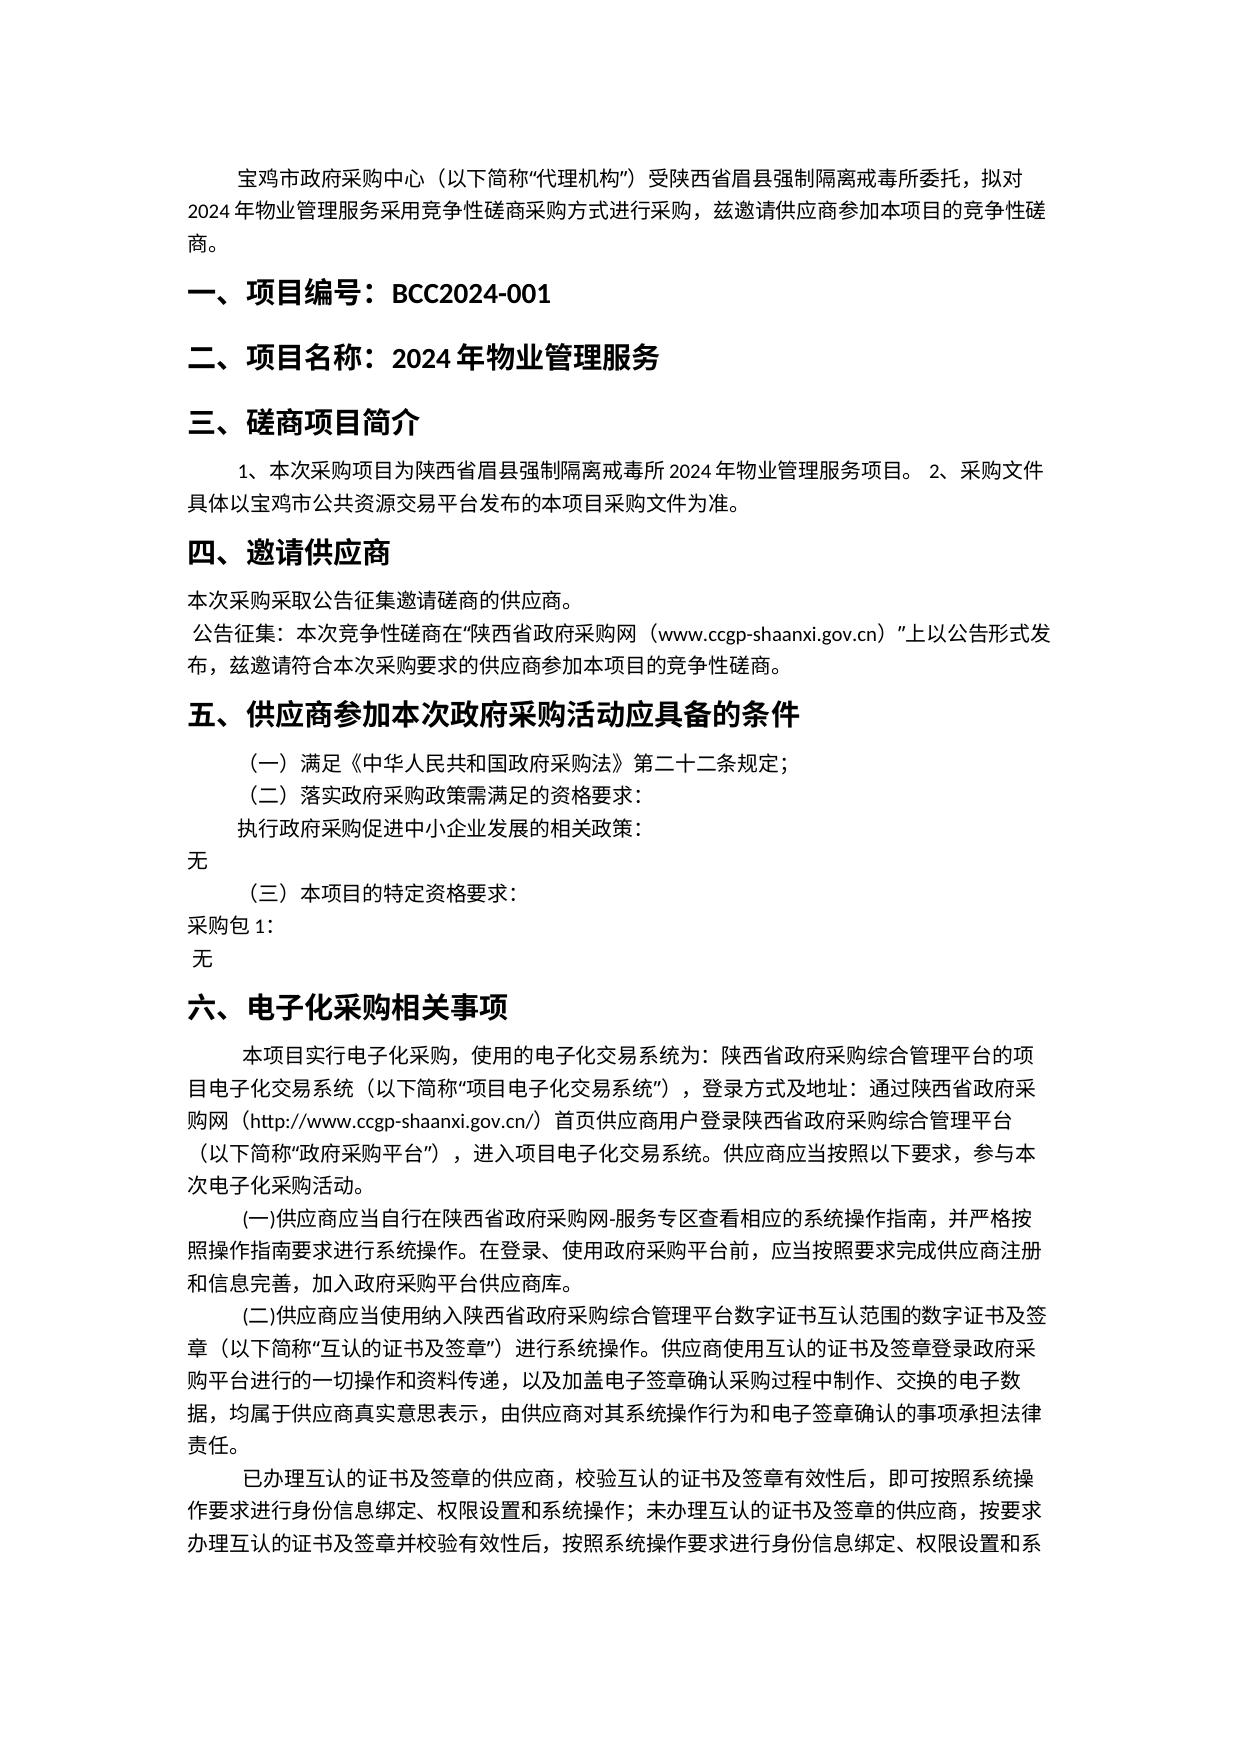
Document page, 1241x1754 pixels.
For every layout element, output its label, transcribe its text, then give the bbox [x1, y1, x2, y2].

text （二）落实政府采购政策需满足的资格要求： [187, 779, 1053, 812]
text 二、项目名称：2024年物业管理服务 [187, 324, 1053, 389]
text 采购包1： [187, 909, 1053, 942]
text 一、项目编号：BCC2024-001 [187, 259, 1053, 324]
text 五、供应商参加本次政府采购活动应具备的条件 [187, 682, 1053, 747]
text 三、磋商项目简介 [187, 389, 1053, 454]
text 执行政府采购促进中小企业发展的相关政策： [187, 812, 1053, 844]
text 本项目实行电子化采购，使用的电子化交易系统为：陕西省政府采购综合管理平台的项目电子化交易系统（以下简称“项目电子化交易系统”），登录方式及地址：通过陕西省政府采购网（http://www.ccgp-shaanxi.gov.cn/）首页供应商用户登录陕西省政府采购综合管理平台（以下简称“政府采购平台”），进入项目电子化交易系统。供应商应当按照以下要求，参与本次电子化采购活动。 [187, 1039, 1053, 1202]
text （一）满足《中华人民共和国政府采购法》第二十二条规定； [187, 747, 1053, 779]
text 宝鸡市政府采购中心（以下简称“代理机构”）受陕西省眉县强制隔离戒毒所委托，拟对2024年物业管理服务采用竞争性磋商采购方式进行采购，兹邀请供应商参加本项目的竞争性磋商。 [187, 162, 1053, 259]
text 公告征集：本次竞争性磋商在“陕西省政府采购网（www.ccgp-shaanxi.gov.cn）”上以公告形式发布，兹邀请符合本次采购要求的供应商参加本项目的竞争性磋商。 [187, 617, 1053, 682]
text 本次采购采取公告征集邀请磋商的供应商。 [187, 584, 1053, 617]
text （三）本项目的特定资格要求： [187, 877, 1053, 909]
text (一)供应商应当自行在陕西省政府采购网-服务专区查看相应的系统操作指南，并严格按照操作指南要求进行系统操作。在登录、使用政府采购平台前，应当按照要求完成供应商注册和信息完善，加入政府采购平台供应商库。 [187, 1202, 1053, 1299]
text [187, 1462, 1053, 1559]
text (二)供应商应当使用纳入陕西省政府采购综合管理平台数字证书互认范围的数字证书及签章（以下简称“互认的证书及签章”）进行系统操作。供应商使用互认的证书及签章登录政府采购平台进行的一切操作和资料传递，以及加盖电子签章确认采购过程中制作、交换的电子数据，均属于供应商真实意思表示，由供应商对其系统操作行为和电子签章确认的事项承担法律责任。 [187, 1299, 1053, 1462]
text 六、电子化采购相关事项 [187, 974, 1053, 1039]
text 四、邀请供应商 [187, 519, 1053, 584]
text 无 [187, 844, 1053, 877]
text 无 [187, 942, 1053, 974]
text 1、本次采购项目为陕西省眉县强制隔离戒毒所2024年物业管理服务项目。 2、采购文件具体以宝鸡市公共资源交易平台发布的本项目采购文件为准。 [187, 454, 1053, 519]
